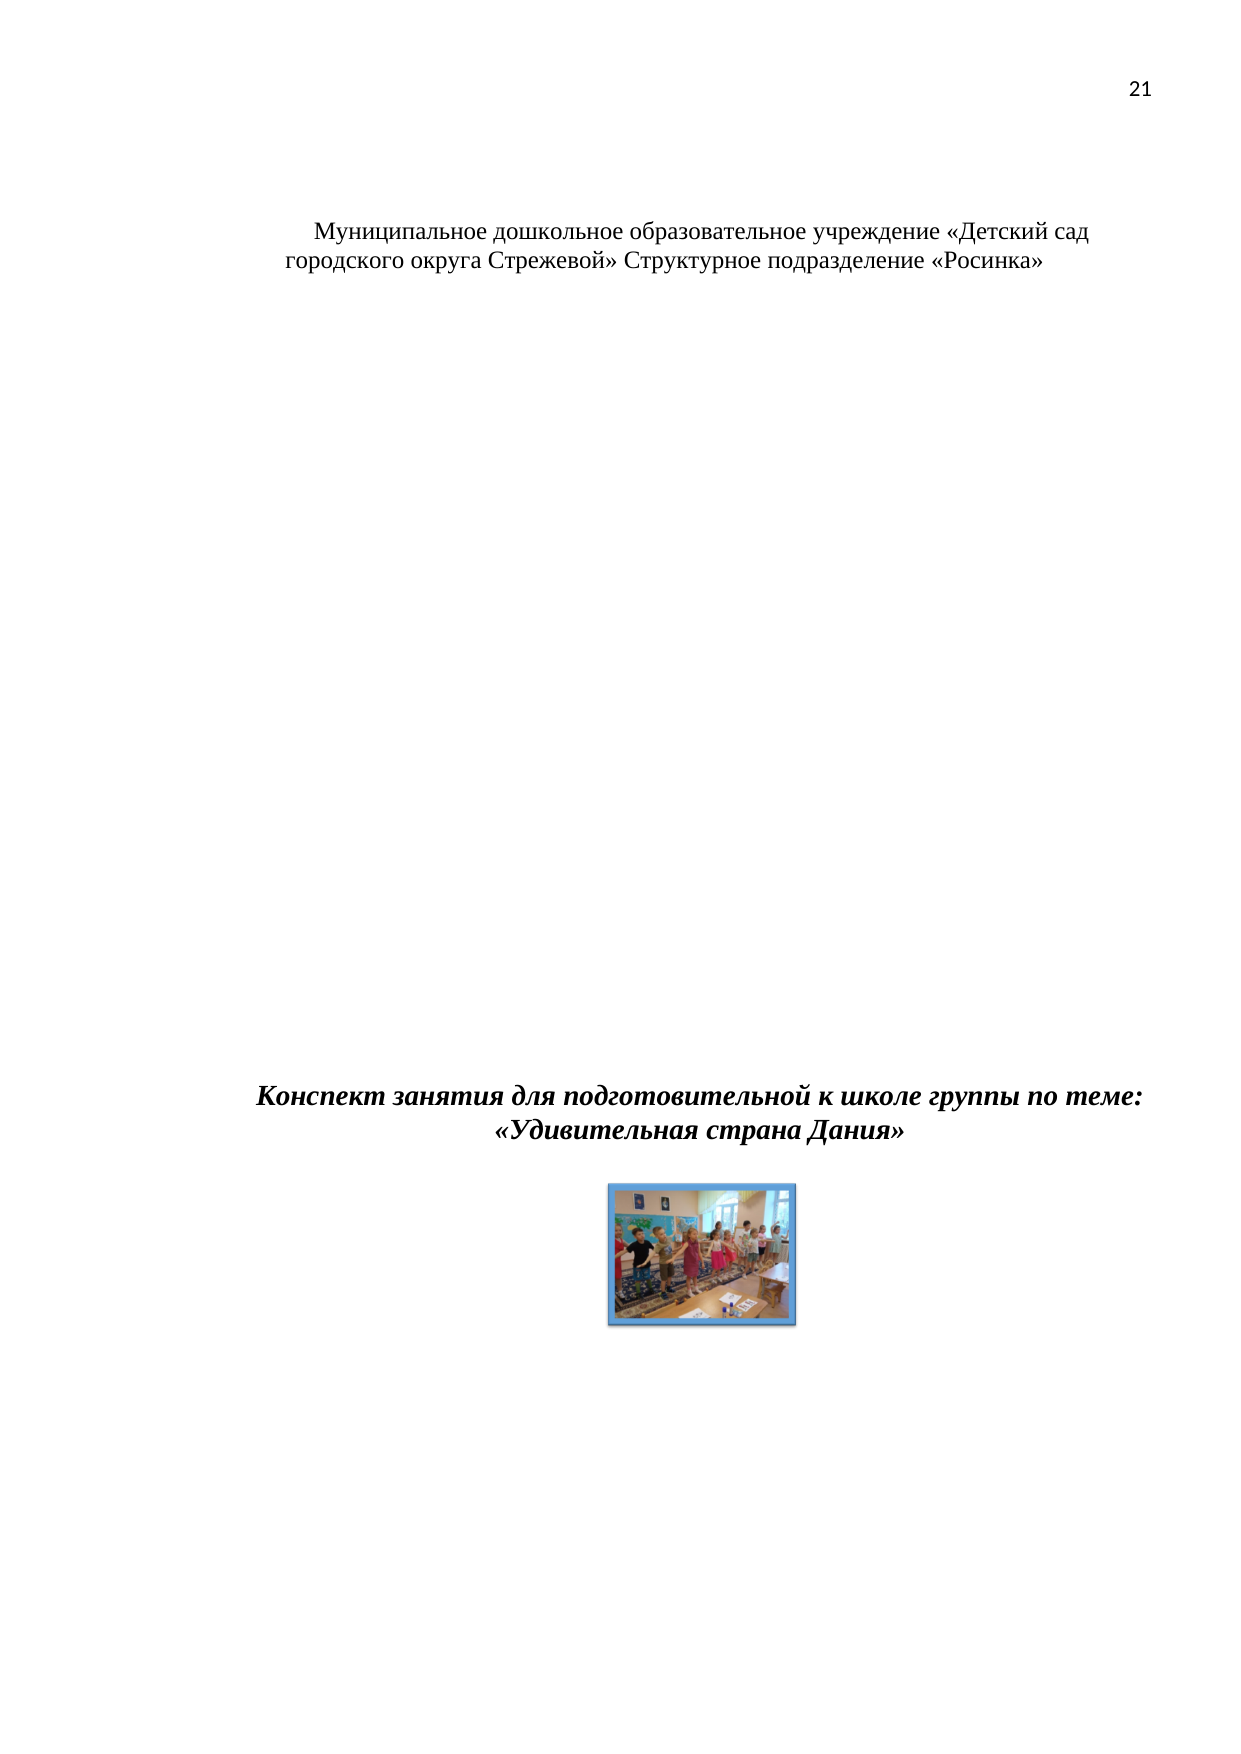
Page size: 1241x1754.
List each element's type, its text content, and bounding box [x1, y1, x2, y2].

text «Удивительная страна Дания» [177, 1112, 1152, 1146]
text Конспект занятия для подготовительной к школе группы по теме: [177, 1078, 1152, 1112]
text Муниципальное дошкольное образовательное учреждение «Детский сад городского округа Стрежевой» Структурное подразделение «Росинка» [177, 216, 1152, 273]
picture [602, 1179, 801, 1332]
